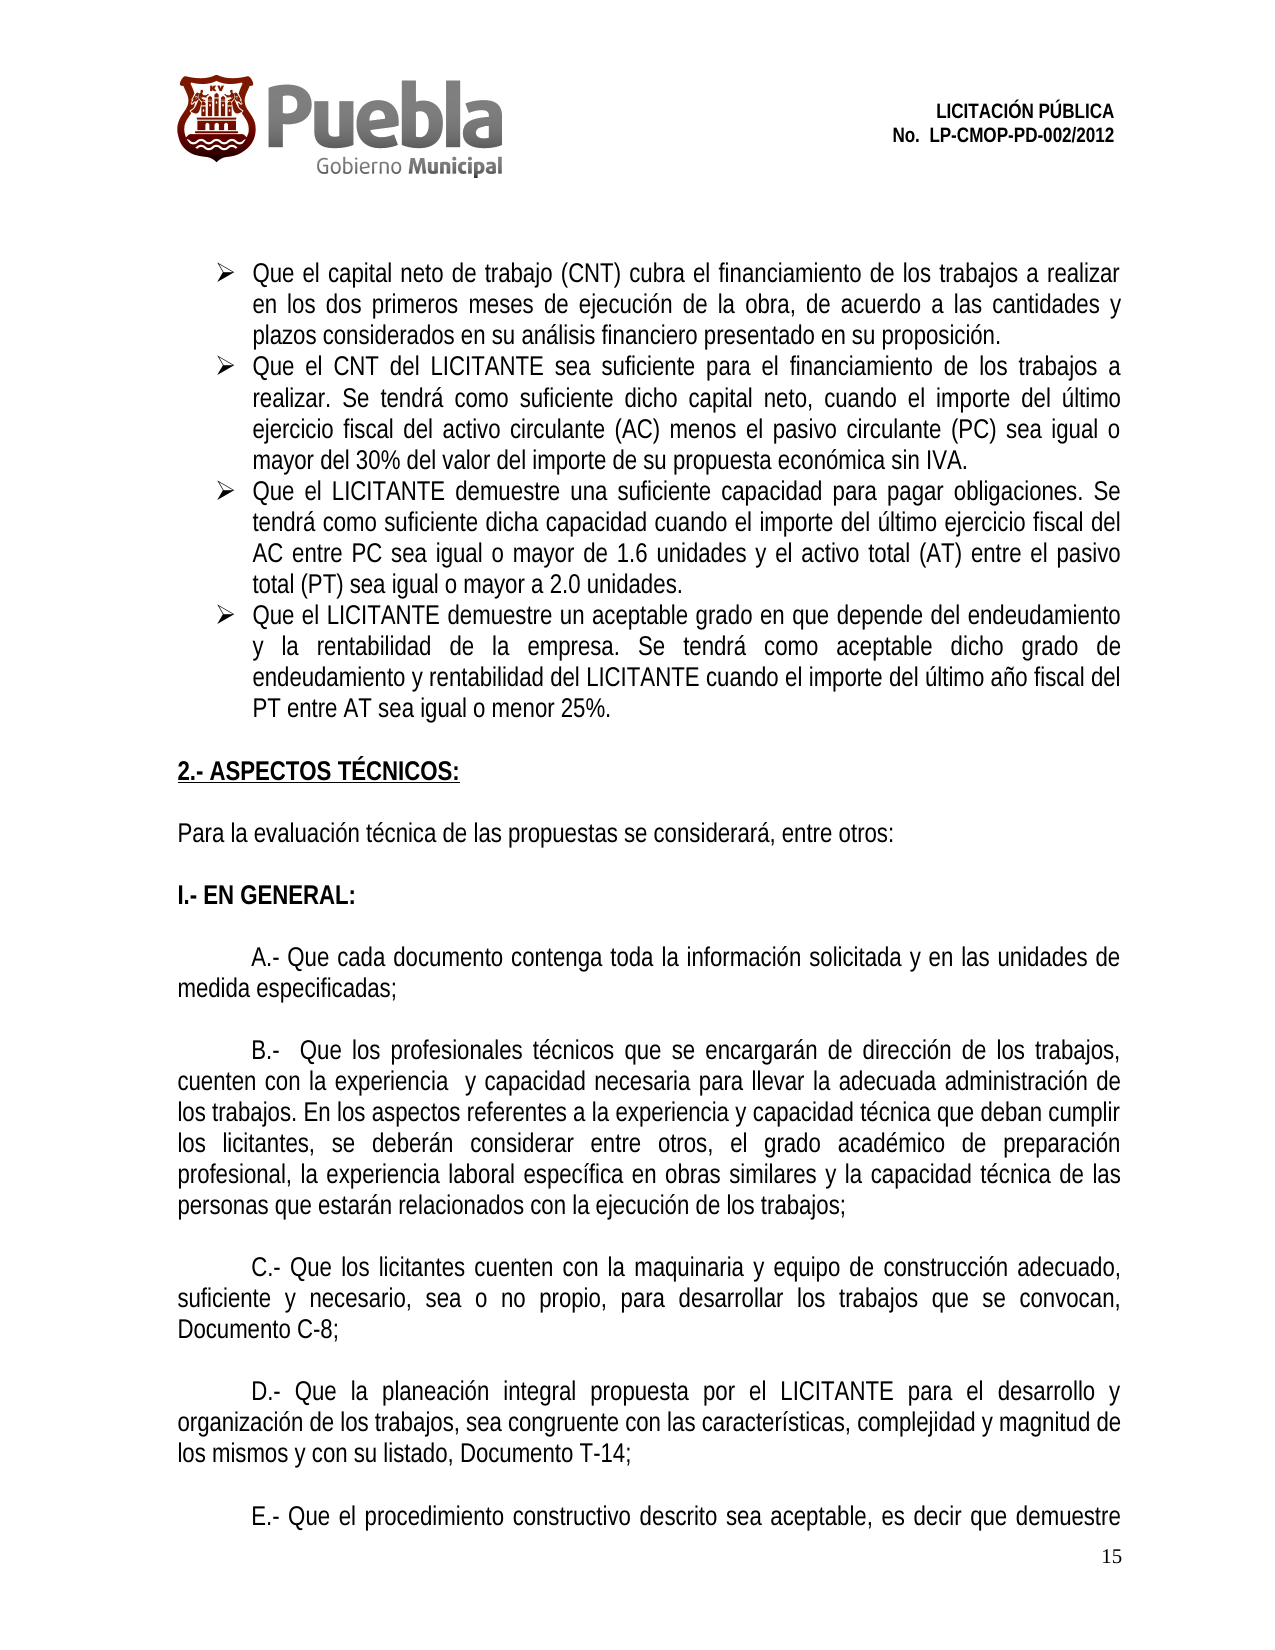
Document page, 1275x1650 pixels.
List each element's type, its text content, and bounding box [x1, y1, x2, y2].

text 2.- ASPECTOS TÉCNICOS: [177, 755, 1122, 786]
text C.- Que los licitantes cuenten con la maquinaria y equipo de construcción adecuado, suficiente y necesario, sea o no propio, para desarrollar los trabajos que se convocan, Documento C-8; [177, 1251, 1122, 1344]
list Que el LICITANTE demuestre un aceptable grado en que depende del endeudamiento y la rentabilidad de la empresa. Se tendrá como aceptable dicho grado de endeudamiento y rentabilidad del LICITANTE cuando el importe del último año fiscal del PT entre AT sea igual o menor 25%. [215, 599, 1122, 724]
list Que el CNT del LICITANTE sea suficiente para el financiamiento de los trabajos a realizar. Se tendrá como suficiente dicho capital neto, cuando el importe del último ejercicio fiscal del activo circulante (AC) menos el pasivo circulante (PC) sea igual o mayor del 30% del valor del importe de su propuesta económica sin IVA. [215, 351, 1122, 475]
text D.- Que la planeación integral propuesta por el LICITANTE para el desarrollo y organización de los trabajos, sea congruente con las características, complejidad y magnitud de los mismos y con su listado, Documento T-14; [177, 1376, 1122, 1469]
text Para la evaluación técnica de las propuestas se considerará, entre otros: [177, 817, 1122, 848]
text I.- EN GENERAL: [177, 879, 1122, 910]
list Que el LICITANTE demuestre una suficiente capacidad para pagar obligaciones. Se tendrá como suficiente dicha capacidad cuando el importe del último ejercicio fiscal del AC entre PC sea igual o mayor de 1.6 unidades y el activo total (AT) entre el pasivo total (PT) sea igual o mayor a 2.0 unidades. [215, 475, 1122, 599]
text A.- Que cada documento contenga toda la información solicitada y en las unidades de medida especificadas; [177, 941, 1122, 1003]
text B.- Que los profesionales técnicos que se encargarán de dirección de los trabajos, cuenten con la experiencia y capacidad necesaria para llevar la adecuada administración de los trabajos. En los aspectos referentes a la experiencia y capacidad técnica que deban cumplir los licitantes, se deberán considerar entre otros, el grado académico de preparación profesional, la experiencia laboral específica en obras similares y la capacidad técnica de las personas que estarán relacionados con la ejecución de los trabajos; [177, 1034, 1122, 1220]
list Que el capital neto de trabajo (CNT) cubra el financiamiento de los trabajos a realizar en los dos primeros meses de ejecución de la obra, de acuerdo a las cantidades y plazos considerados en su análisis financiero presentado en su proposición. [215, 257, 1122, 351]
picture [177, 75, 502, 178]
